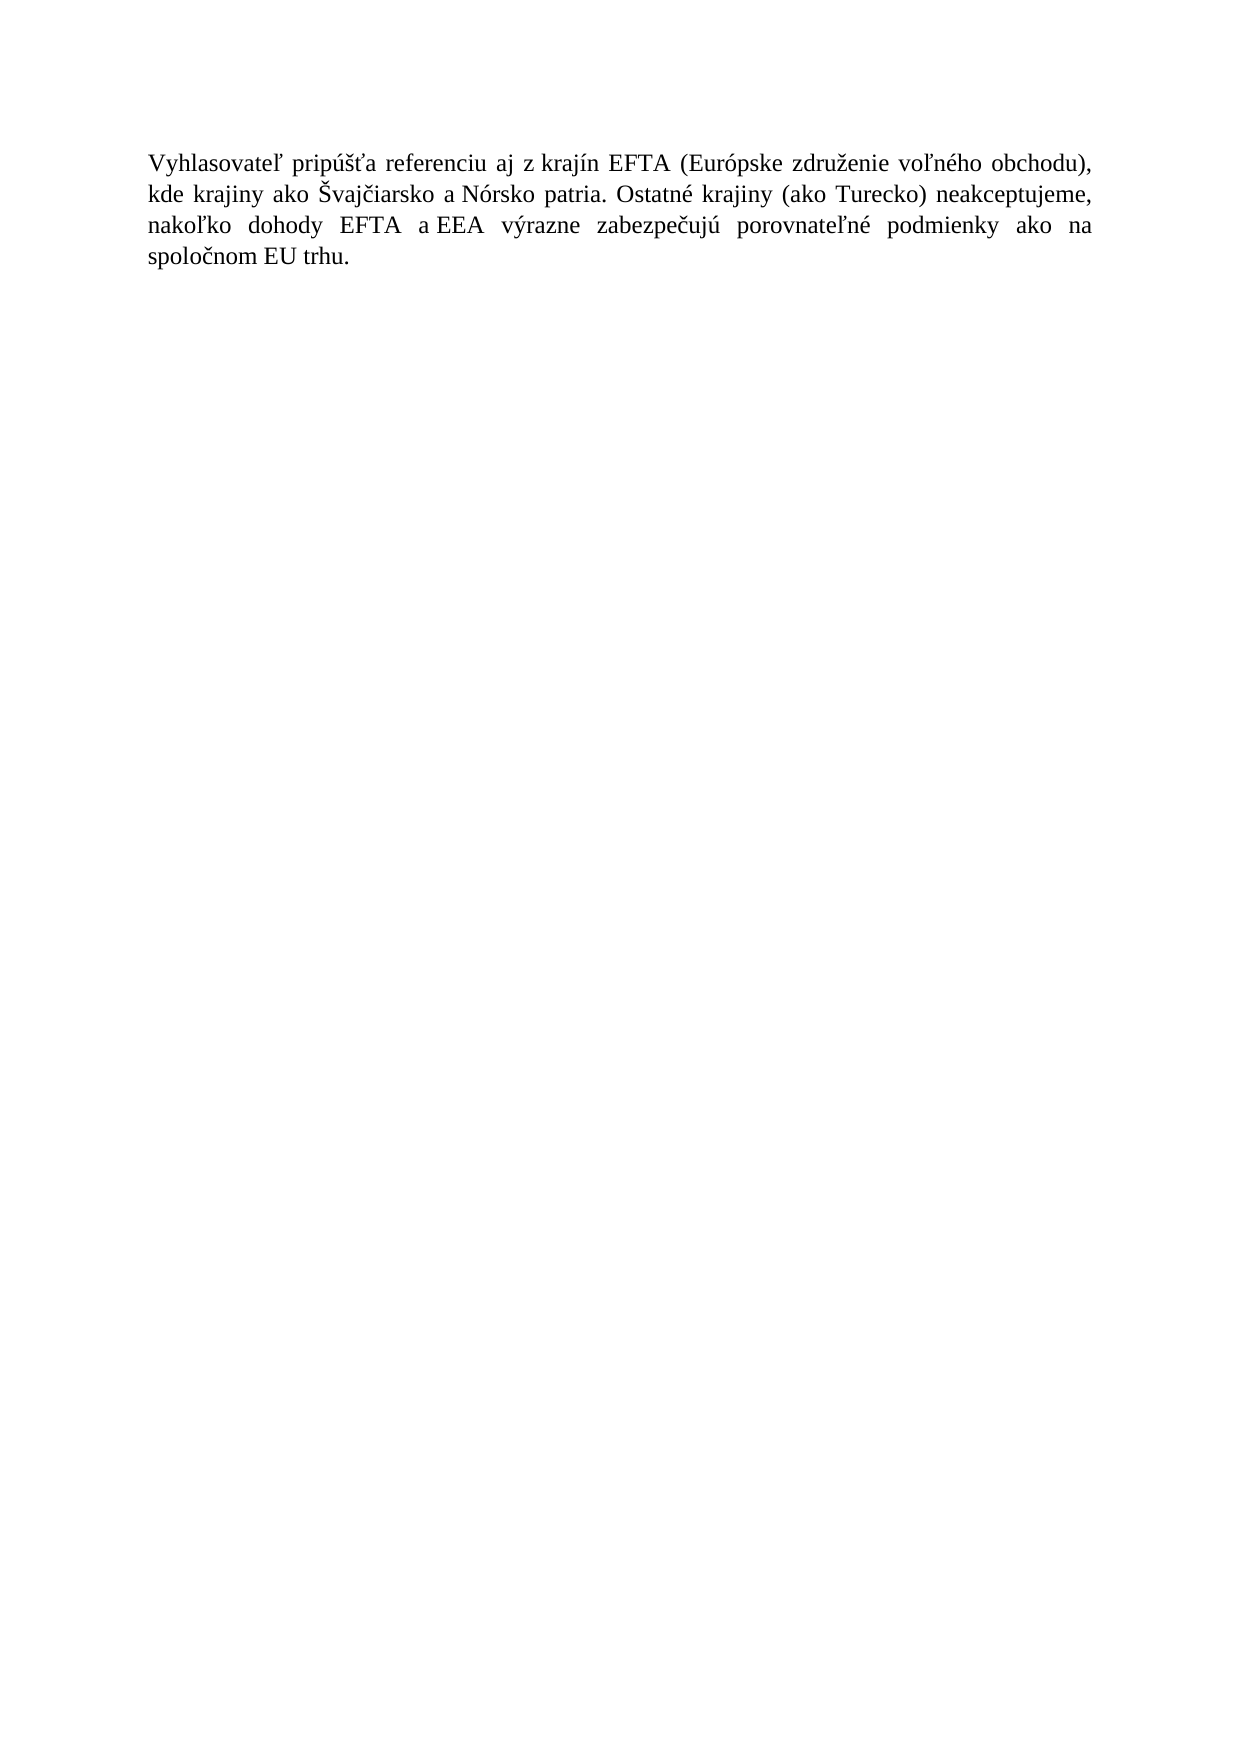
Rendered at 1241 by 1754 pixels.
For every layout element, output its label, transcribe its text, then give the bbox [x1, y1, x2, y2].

text Vyhlasovateľ pripúšťa referenciu aj z krajín EFTA (Európske združenie voľného obchodu), kde krajiny ako Švajčiarsko a Nórsko patria. Ostatné krajiny (ako Turecko) neakceptujeme, nakoľko dohody EFTA a EEA výrazne zabezpečujú porovnateľné podmienky ako na spoločnom EU trhu. [148, 148, 1093, 269]
